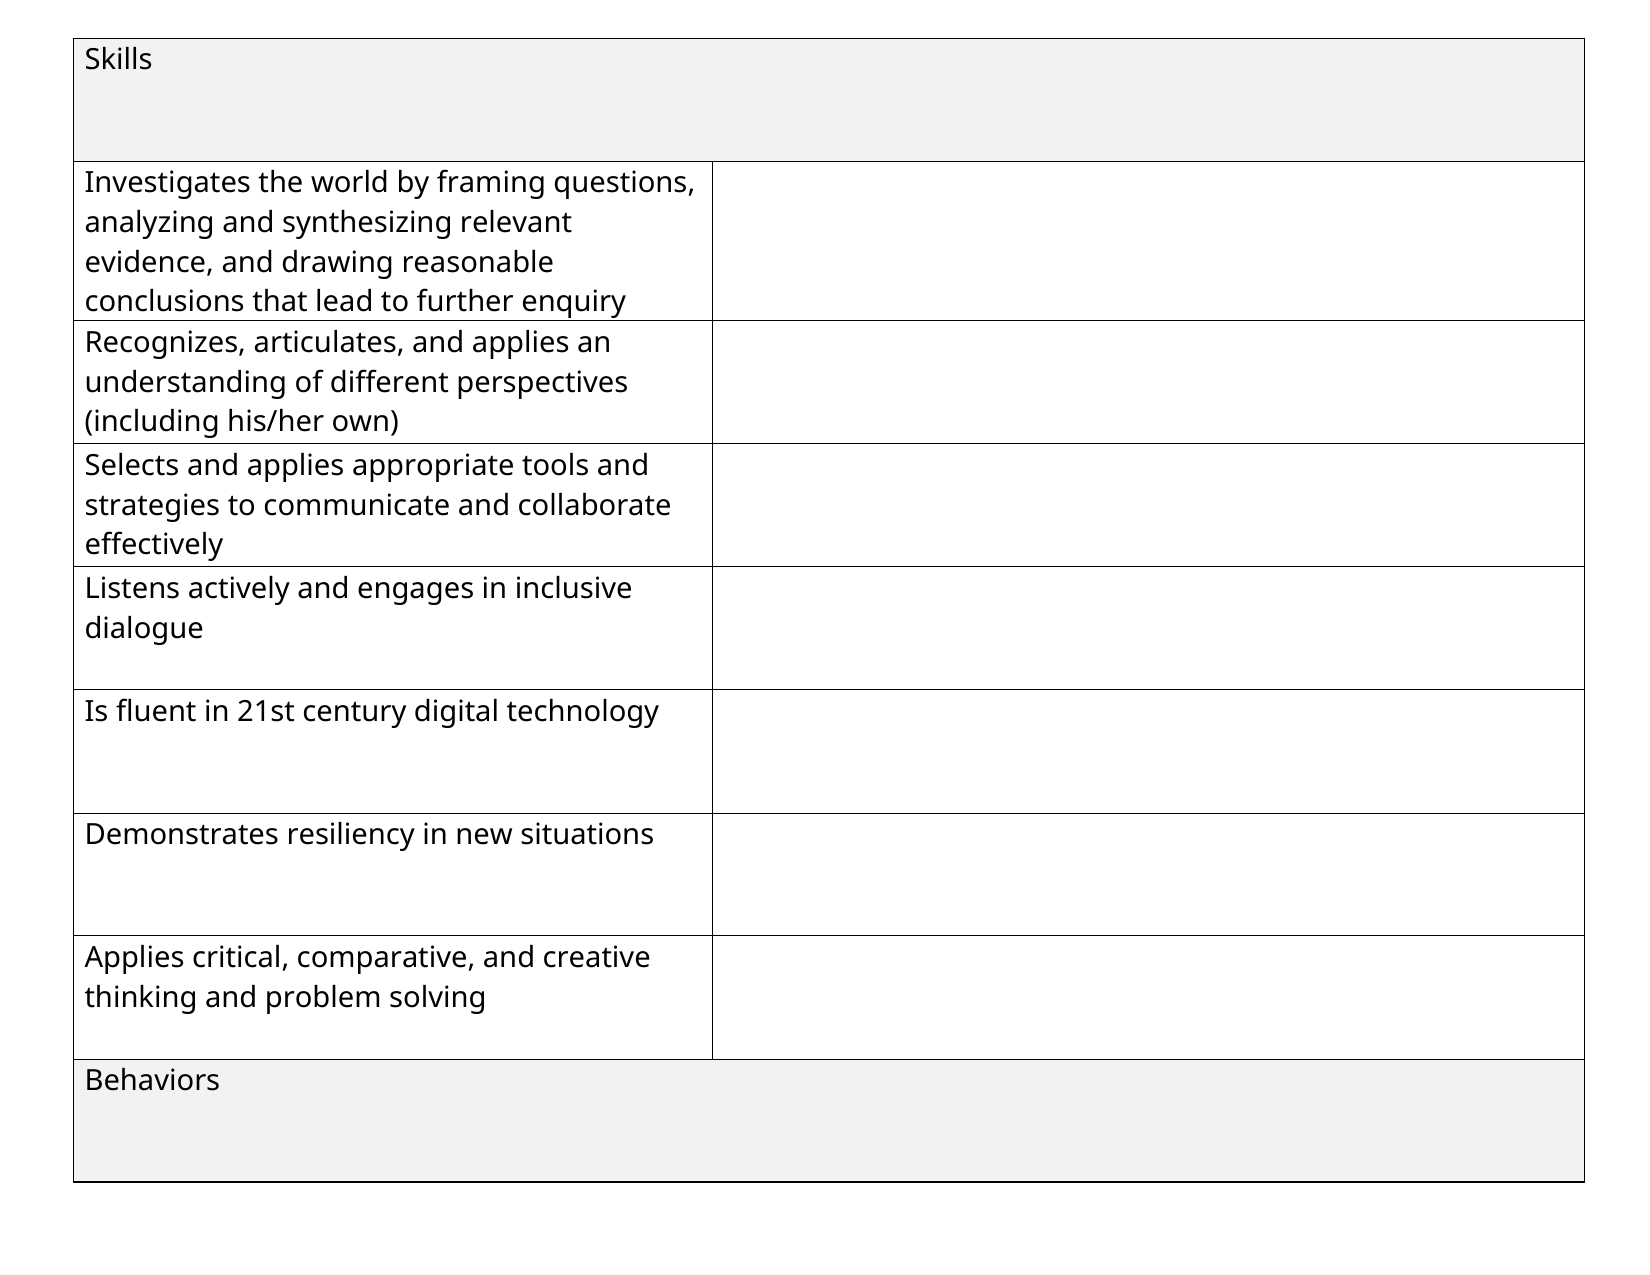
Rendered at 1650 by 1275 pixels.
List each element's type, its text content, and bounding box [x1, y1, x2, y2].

table_cell [713, 567, 1584, 689]
table_cell Selects and applies appropriate tools and strategies to communicate and collaborate effectively [74, 444, 712, 566]
table_cell [713, 814, 1584, 935]
table_cell [713, 162, 1584, 320]
table_cell Skills [74, 39, 1584, 161]
table_cell Demonstrates resiliency in new situations [74, 814, 712, 935]
table_cell [713, 690, 1584, 812]
table_cell [713, 321, 1584, 443]
table_cell Is fluent in 21st century digital technology [74, 690, 712, 812]
table_cell [713, 444, 1584, 566]
table_cell Applies critical, comparative, and creative thinking and problem solving [74, 936, 712, 1058]
table_cell [713, 936, 1584, 1058]
table_cell Listens actively and engages in inclusive dialogue [74, 567, 712, 689]
table_cell Investigates the world by framing questions, analyzing and synthesizing relevant evidence, and drawing reasonable conclusions that lead to further enquiry [74, 162, 712, 320]
table_cell Recognizes, articulates, and applies an understanding of different perspectives (including his/her own) [74, 321, 712, 443]
table_cell Behaviors [74, 1060, 1584, 1181]
